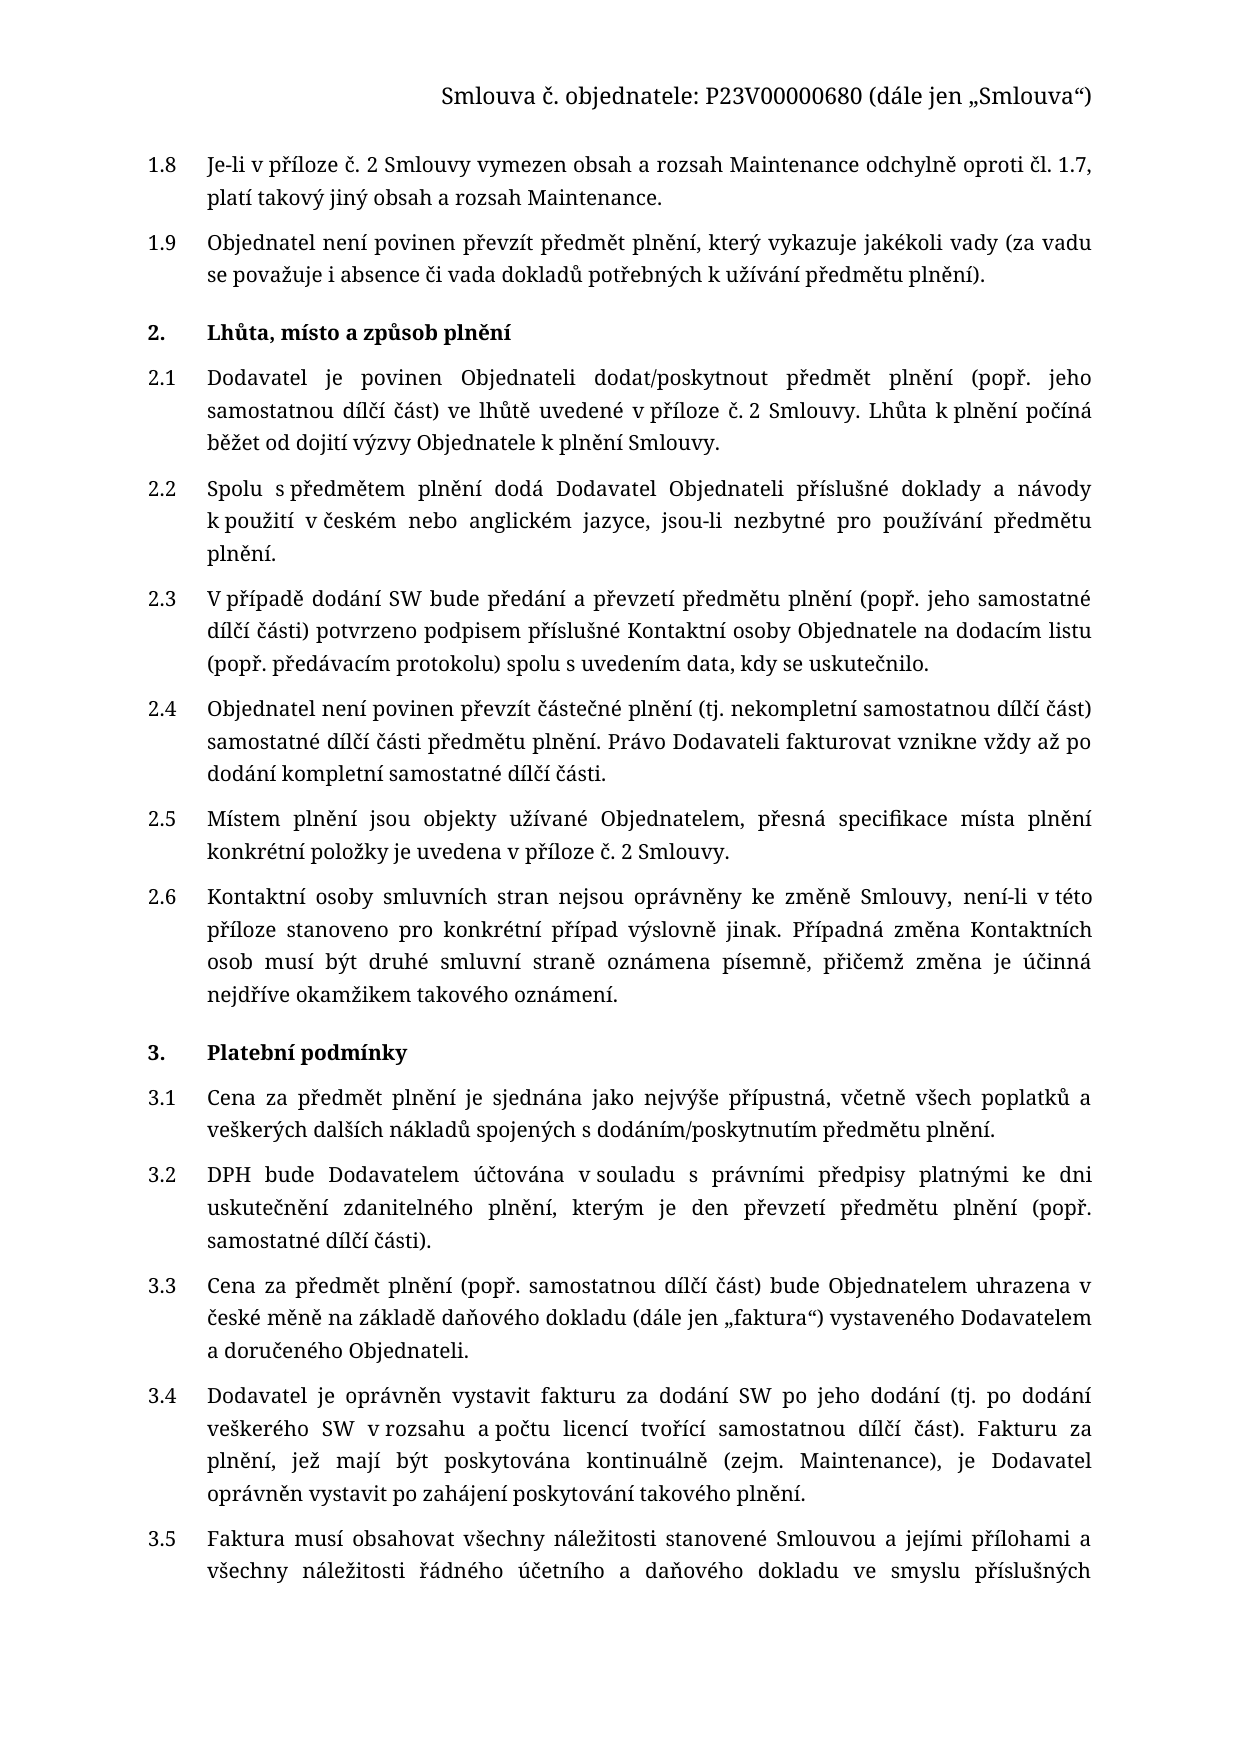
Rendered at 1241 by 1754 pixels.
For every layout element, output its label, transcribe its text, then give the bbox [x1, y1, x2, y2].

list Cena za předmět plnění je sjednána jako nejvýše přípustná, včetně všech poplatků a veškerých dalších nákladů spojených s dodáním/poskytnutím předmětu plnění. [148, 1083, 1092, 1144]
list Cena za předmět plnění (popř. samostatnou dílčí část) bude Objednatelem uhrazena v české měně na základě daňového dokladu (dále jen „faktura“) vystaveného Dodavatelem a doručeného Objednateli. [148, 1271, 1092, 1364]
list Objednatel není povinen převzít částečné plnění (tj. nekompletní samostatnou dílčí část) samostatné dílčí části předmětu plnění. Právo Dodavateli fakturovat vznikne vždy až po dodání kompletní samostatné dílčí části. [148, 694, 1092, 788]
list Platební podmínky [148, 1038, 1092, 1066]
list Spolu s předmětem plnění dodá Dodavatel Objednateli příslušné doklady a návody k použití v českém nebo anglickém jazyce, jsou-li nezbytné pro používání předmětu plnění. [148, 474, 1092, 567]
list Je-li v příloze č. 2 Smlouvy vymezen obsah a rozsah Maintenance odchylně oproti čl. 1.7, platí takový jiný obsah a rozsah Maintenance. [148, 150, 1092, 211]
list Dodavatel je oprávněn vystavit fakturu za dodání SW po jeho dodání (tj. po dodání veškerého SW v rozsahu a počtu licencí tvořící samostatnou dílčí část). Fakturu za plnění, jež mají být poskytována kontinuálně (zejm. Maintenance), je Dodavatel oprávněn vystavit po zahájení poskytování takového plnění. [148, 1381, 1092, 1507]
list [148, 1524, 1092, 1585]
list Kontaktní osoby smluvních stran nejsou oprávněny ke změně Smlouvy, není-li v této příloze stanoveno pro konkrétní případ výslovně jinak. Případná změna Kontaktních osob musí být druhé smluvní straně oznámena písemně, přičemž změna je účinná nejdříve okamžikem takového oznámení. [148, 882, 1092, 1008]
list Dodavatel je povinen Objednateli dodat/poskytnout předmět plnění (popř. jeho samostatnou dílčí část) ve lhůtě uvedené v příloze č. 2 Smlouvy. Lhůta k plnění počíná běžet od dojití výzvy Objednatele k plnění Smlouvy. [148, 363, 1092, 457]
list Místem plnění jsou objekty užívané Objednatelem, přesná specifikace místa plnění konkrétní položky je uvedena v příloze č. 2 Smlouvy. [148, 804, 1092, 866]
list DPH bude Dodavatelem účtována v souladu s právními předpisy platnými ke dni uskutečnění zdanitelného plnění, kterým je den převzetí předmětu plnění (popř. samostatné dílčí části). [148, 1161, 1092, 1254]
list Objednatel není povinen převzít předmět plnění, který vykazuje jakékoli vady (za vadu se považuje i absence či vada dokladů potřebných k užívání předmětu plnění). [148, 228, 1092, 289]
list V případě dodání SW bude předání a převzetí předmětu plnění (popř. jeho samostatné dílčí části) potvrzeno podpisem příslušné Kontaktní osoby Objednatele na dodacím listu (popř. předávacím protokolu) spolu s uvedením data, kdy se uskutečnilo. [148, 584, 1092, 678]
list Lhůta, místo a způsob plnění [148, 318, 1092, 347]
